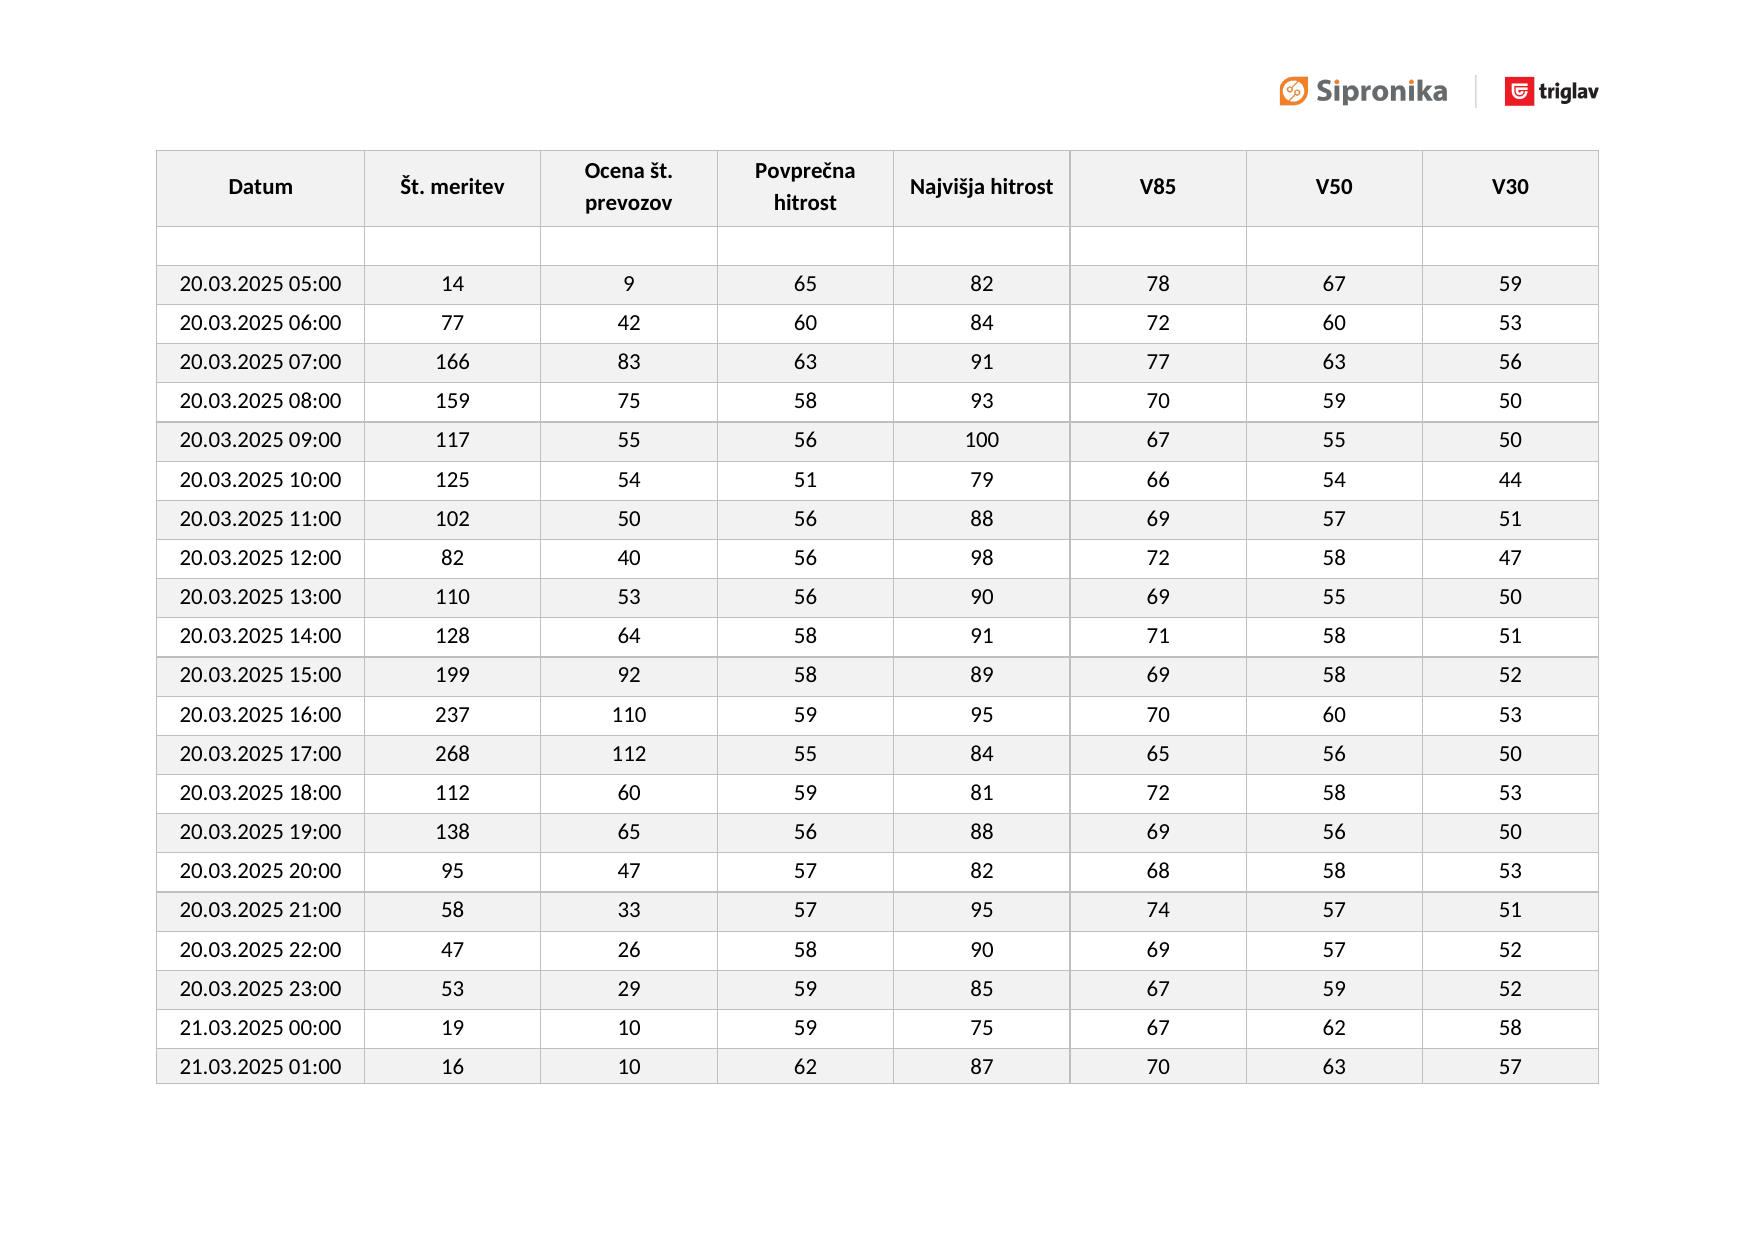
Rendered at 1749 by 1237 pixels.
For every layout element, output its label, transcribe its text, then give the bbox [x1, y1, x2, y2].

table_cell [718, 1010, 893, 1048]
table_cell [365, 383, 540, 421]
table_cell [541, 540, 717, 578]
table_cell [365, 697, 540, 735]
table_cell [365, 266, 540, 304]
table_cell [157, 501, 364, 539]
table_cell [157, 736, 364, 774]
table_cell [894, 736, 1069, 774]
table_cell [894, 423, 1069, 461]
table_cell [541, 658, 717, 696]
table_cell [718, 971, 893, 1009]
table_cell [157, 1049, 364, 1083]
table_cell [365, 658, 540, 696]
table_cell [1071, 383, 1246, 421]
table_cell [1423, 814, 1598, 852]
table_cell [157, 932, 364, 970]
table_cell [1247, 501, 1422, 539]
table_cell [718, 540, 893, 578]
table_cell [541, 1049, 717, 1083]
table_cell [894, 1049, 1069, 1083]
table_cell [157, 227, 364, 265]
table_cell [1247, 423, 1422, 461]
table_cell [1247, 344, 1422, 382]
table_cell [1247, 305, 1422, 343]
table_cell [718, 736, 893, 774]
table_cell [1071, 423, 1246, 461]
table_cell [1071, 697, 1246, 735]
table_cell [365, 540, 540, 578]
table_header Najvišja hitrost [894, 151, 1069, 226]
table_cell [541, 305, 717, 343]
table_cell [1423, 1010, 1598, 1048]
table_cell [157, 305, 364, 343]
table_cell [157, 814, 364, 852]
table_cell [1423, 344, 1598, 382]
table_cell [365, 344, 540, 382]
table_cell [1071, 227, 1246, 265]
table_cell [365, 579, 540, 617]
table_header V85 [1071, 151, 1246, 226]
table_header V50 [1247, 151, 1422, 226]
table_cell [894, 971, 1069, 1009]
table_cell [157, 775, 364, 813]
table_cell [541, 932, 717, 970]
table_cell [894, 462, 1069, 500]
table_header Ocena št. prevozov [541, 151, 717, 226]
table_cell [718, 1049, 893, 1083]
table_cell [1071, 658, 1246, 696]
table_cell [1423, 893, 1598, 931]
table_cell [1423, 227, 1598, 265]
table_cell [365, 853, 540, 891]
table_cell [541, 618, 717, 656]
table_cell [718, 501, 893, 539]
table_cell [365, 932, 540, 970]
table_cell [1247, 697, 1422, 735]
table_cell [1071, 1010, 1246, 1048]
table_header V30 [1423, 151, 1598, 226]
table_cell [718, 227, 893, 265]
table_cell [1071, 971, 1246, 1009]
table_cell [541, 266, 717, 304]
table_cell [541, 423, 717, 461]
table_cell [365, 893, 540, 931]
table_header Povprečna hitrost [718, 151, 893, 226]
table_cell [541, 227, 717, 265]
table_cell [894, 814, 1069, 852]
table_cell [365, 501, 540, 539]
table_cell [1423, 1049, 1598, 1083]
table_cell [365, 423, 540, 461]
picture [1279, 75, 1599, 108]
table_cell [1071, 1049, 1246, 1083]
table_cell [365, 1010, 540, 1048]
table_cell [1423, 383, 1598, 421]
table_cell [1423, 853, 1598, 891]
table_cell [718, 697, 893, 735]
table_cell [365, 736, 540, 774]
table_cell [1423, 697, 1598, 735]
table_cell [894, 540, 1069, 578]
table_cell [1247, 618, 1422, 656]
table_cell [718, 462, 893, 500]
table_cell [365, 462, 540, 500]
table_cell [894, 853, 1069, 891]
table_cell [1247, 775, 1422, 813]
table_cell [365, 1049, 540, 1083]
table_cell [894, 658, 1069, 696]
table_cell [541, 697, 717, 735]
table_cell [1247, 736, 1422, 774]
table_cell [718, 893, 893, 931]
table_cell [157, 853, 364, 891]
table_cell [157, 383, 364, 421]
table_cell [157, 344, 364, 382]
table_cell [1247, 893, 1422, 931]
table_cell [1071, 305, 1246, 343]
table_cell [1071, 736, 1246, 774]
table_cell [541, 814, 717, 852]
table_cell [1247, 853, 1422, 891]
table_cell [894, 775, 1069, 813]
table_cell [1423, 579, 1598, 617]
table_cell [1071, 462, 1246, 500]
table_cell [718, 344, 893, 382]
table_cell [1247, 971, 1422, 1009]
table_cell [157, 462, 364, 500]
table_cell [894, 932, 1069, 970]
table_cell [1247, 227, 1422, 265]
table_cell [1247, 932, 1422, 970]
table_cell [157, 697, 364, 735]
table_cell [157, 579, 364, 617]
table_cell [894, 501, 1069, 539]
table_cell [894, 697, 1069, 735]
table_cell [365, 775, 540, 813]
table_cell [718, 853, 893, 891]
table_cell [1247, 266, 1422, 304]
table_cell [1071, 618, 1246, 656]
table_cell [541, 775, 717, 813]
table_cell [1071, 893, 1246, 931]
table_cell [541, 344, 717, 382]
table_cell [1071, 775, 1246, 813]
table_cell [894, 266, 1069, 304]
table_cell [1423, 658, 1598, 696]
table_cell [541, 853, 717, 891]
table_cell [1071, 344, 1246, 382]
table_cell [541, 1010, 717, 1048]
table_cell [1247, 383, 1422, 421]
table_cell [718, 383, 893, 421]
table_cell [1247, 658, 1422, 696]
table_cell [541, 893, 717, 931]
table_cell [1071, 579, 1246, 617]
table_header Št. meritev [365, 151, 540, 226]
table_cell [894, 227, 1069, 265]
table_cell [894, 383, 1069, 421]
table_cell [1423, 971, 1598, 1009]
table_header Datum [157, 151, 364, 226]
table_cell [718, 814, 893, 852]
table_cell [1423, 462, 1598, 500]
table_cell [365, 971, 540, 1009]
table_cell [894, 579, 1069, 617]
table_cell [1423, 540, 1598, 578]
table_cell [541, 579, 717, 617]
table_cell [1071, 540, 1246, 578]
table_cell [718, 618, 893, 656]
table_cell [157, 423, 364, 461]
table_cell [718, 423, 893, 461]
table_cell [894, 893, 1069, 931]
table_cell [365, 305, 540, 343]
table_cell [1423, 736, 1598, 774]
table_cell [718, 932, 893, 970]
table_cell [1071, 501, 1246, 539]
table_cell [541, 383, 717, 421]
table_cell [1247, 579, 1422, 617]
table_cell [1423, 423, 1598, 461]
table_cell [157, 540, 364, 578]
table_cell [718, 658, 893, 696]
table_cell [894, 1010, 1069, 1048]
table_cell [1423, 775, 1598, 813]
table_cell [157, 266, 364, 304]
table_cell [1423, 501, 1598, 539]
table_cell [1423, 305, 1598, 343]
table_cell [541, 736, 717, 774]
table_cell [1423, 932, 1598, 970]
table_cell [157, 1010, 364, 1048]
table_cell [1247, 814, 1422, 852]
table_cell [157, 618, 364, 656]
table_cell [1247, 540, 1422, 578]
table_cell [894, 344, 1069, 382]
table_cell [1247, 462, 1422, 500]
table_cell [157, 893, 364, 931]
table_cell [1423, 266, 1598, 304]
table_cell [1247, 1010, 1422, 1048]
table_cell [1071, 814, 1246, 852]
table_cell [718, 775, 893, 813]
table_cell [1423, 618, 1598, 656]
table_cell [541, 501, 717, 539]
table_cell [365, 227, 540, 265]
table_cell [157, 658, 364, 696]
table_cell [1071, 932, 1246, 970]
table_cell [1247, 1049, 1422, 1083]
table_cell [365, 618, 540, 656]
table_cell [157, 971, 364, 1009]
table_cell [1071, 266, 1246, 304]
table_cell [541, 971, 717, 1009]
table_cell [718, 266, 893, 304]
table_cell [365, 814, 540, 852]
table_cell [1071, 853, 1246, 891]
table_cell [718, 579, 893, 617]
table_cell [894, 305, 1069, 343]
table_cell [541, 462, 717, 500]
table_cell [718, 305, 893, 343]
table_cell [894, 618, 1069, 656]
